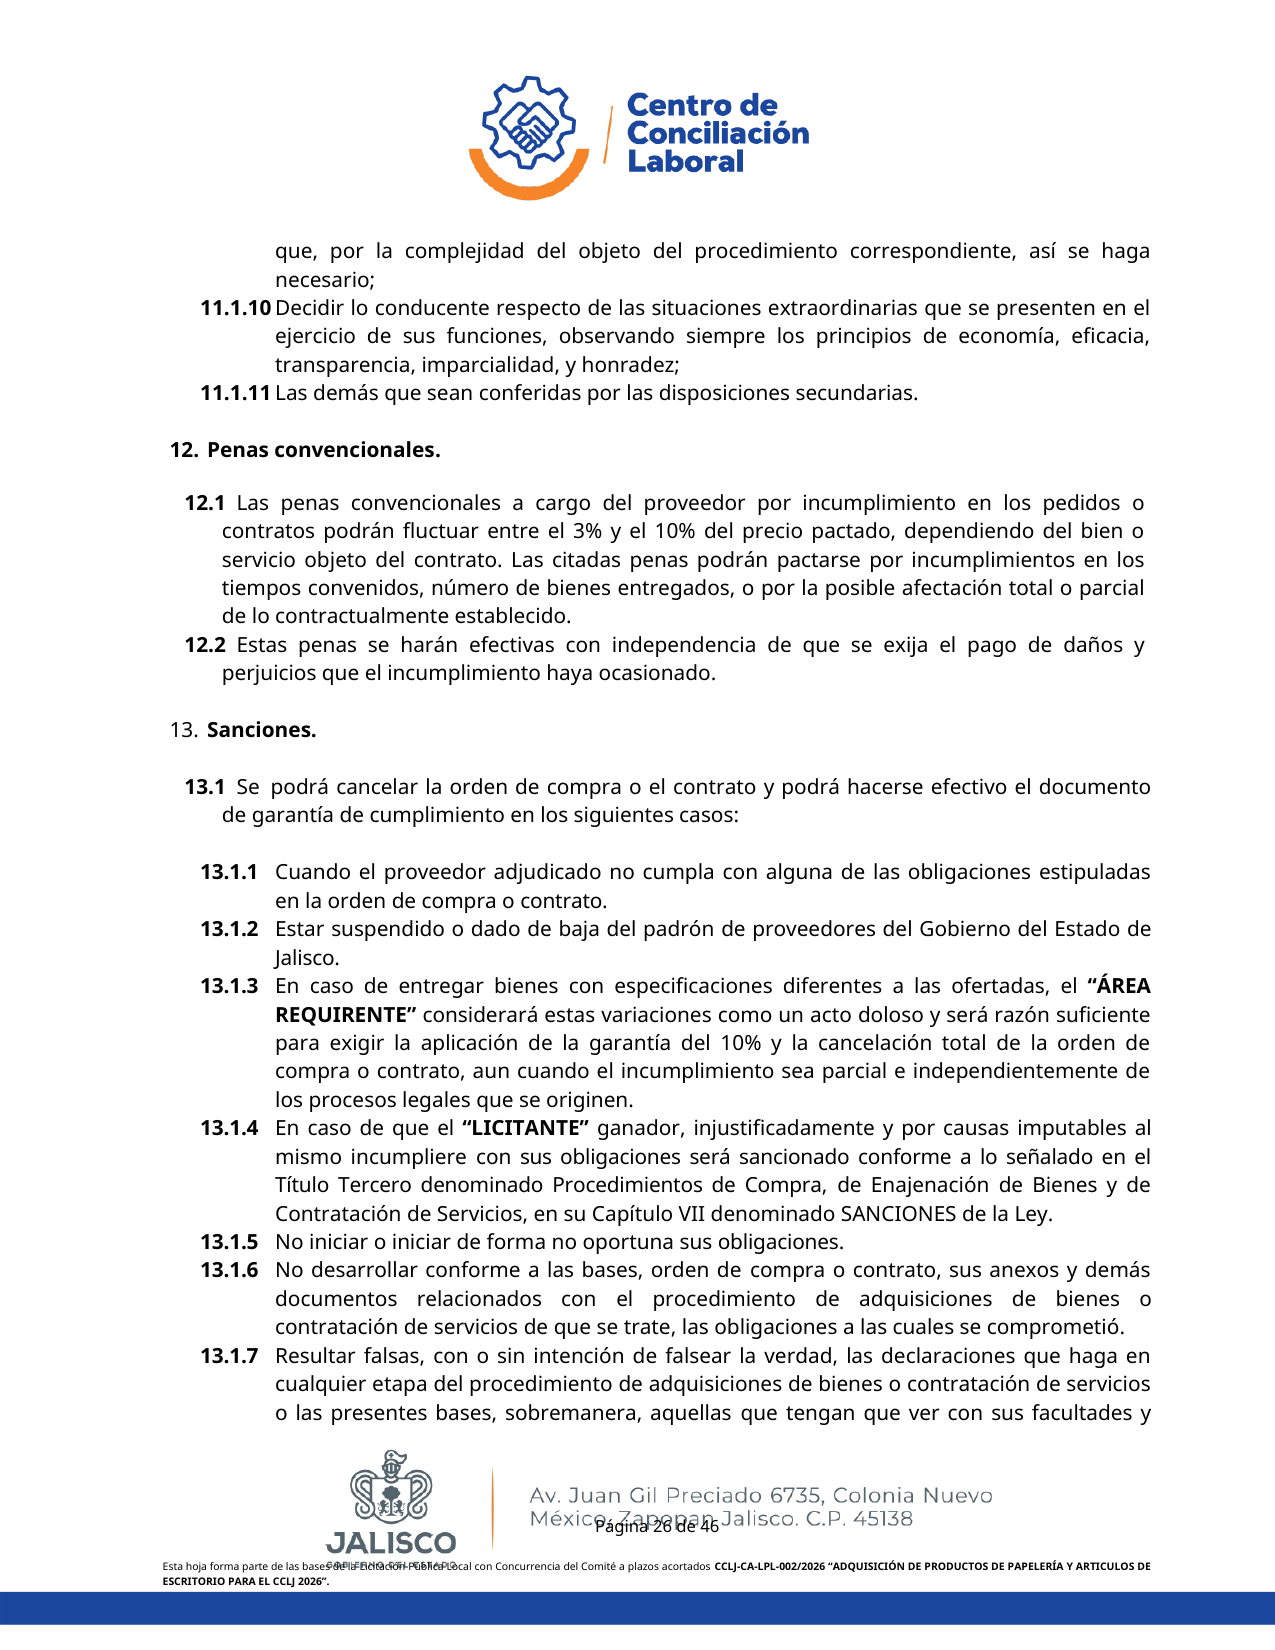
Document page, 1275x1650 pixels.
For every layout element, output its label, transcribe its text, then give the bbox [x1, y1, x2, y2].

list Estar suspendido o dado de baja del padrón de proveedores del Gobierno del Estado de Jalisco. [200, 914, 1152, 971]
list Decidir lo conducente respecto de las situaciones extraordinarias que se presenten en el ejercicio de sus funciones, observando siempre los principios de economía, eficacia, transparencia, imparcialidad, y honradez; [200, 293, 1152, 378]
list Se podrá cancelar la orden de compra o el contrato y podrá hacerse efectivo el documento de garantía de cumplimiento en los siguientes casos: [184, 772, 1152, 829]
list En caso de entregar bienes con especificaciones diferentes a las ofertadas, el “ÁREA REQUIRENTE” considerará estas variaciones como un acto doloso y será razón suficiente para exigir la aplicación de la garantía del 10% y la cancelación total de la orden de compra o contrato, aun cuando el incumplimiento sea parcial e independientemente de los procesos legales que se originen. [200, 971, 1152, 1113]
list Cuando el proveedor adjudicado no cumpla con alguna de las obligaciones estipuladas en la orden de compra o contrato. [200, 857, 1152, 914]
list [200, 236, 1152, 293]
subtitle Penas convencionales. [169, 435, 1146, 464]
list Estas penas se harán efectivas con independencia de que se exija el pago de daños y perjuicios que el incumplimiento haya ocasionado. [184, 630, 1146, 687]
list Las penas convencionales a cargo del proveedor por incumplimiento en los pedidos o contratos podrán fluctuar entre el 3% y el 10% del precio pactado, dependiendo del bien o servicio objeto del contrato. Las citadas penas podrán pactarse por incumplimientos en los tiempos convenidos, número de bienes entregados, o por la posible afectación total o parcial de lo contractualmente establecido. [184, 488, 1146, 630]
picture [0, 3, 1275, 1650]
list En caso de que el “LICITANTE” ganador, injustificadamente y por causas imputables al mismo incumpliere con sus obligaciones será sancionado conforme a lo señalado en el Título Tercero denominado Procedimientos de Compra, de Enajenación de Bienes y de Contratación de Servicios, en su Capítulo VII denominado SANCIONES de la Ley. [200, 1113, 1152, 1227]
list No desarrollar conforme a las bases, orden de compra o contrato, sus anexos y demás documentos relacionados con el procedimiento de adquisiciones de bienes o contratación de servicios de que se trate, las obligaciones a las cuales se comprometió. [200, 1256, 1152, 1341]
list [200, 1341, 1152, 1426]
list Las demás que sean conferidas por las disposiciones secundarias. [200, 378, 1152, 407]
list No iniciar o iniciar de forma no oportuna sus obligaciones. [200, 1227, 1152, 1256]
subtitle Sanciones. [169, 715, 1146, 744]
